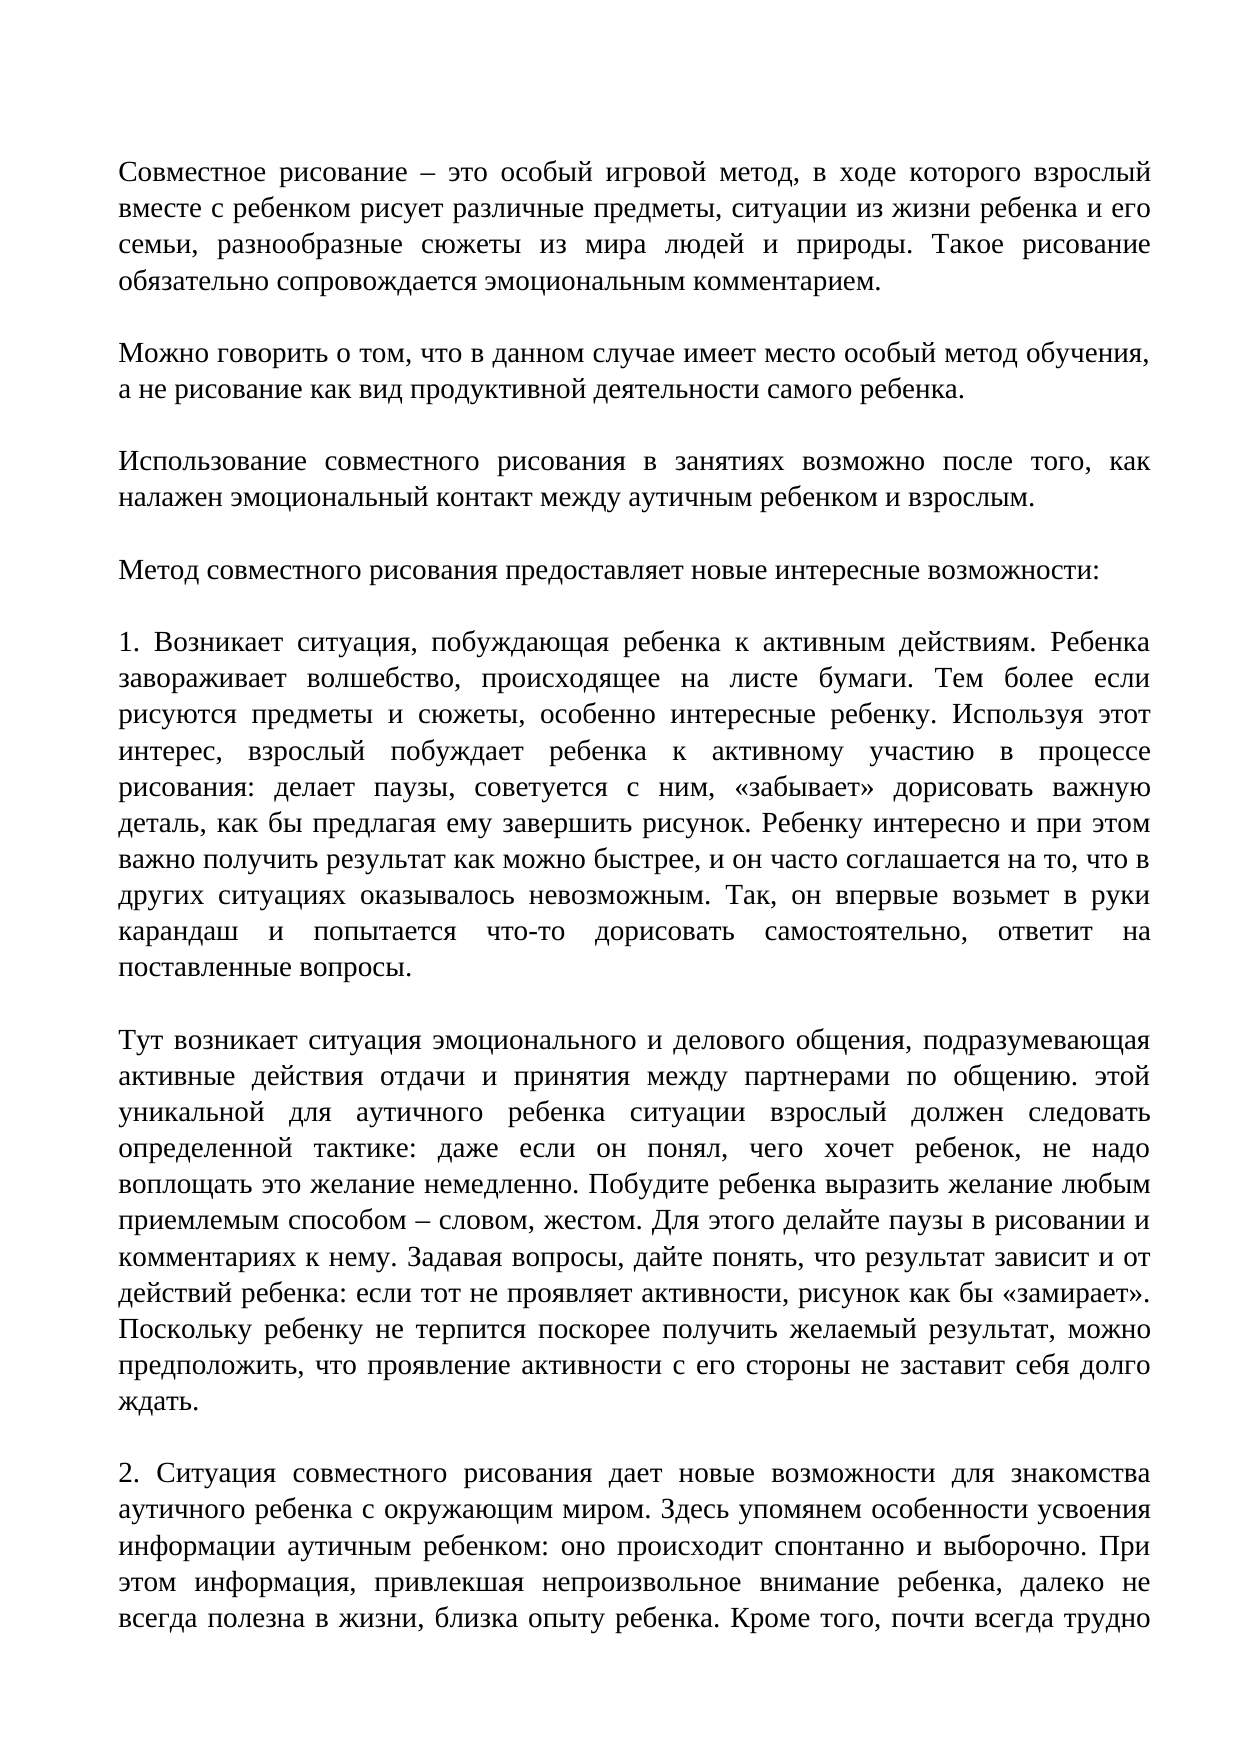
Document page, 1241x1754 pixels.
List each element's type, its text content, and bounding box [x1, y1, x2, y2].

list Использование совместного рисования в занятиях возможно после того, как налажен эмоциональный контакт между аутичным ребенком и взрослым. [118, 443, 1152, 513]
list Метод совместного рисования предоставляет новые интересные возможности: [118, 552, 1152, 585]
list Можно говорить о том, что в данном случае имеет место особый метод обучения, а не рисование как вид продуктивной деятельности самого ребенка. [118, 335, 1152, 405]
list Совместное рисование – это особый игровой метод, в ходе которого взрослый вместе с ребенком рисует различные предметы, ситуации из жизни ребенка и его семьи, разнообразные сюжеты из мира людей и природы. Такое рисование обязательно сопровождается эмоциональным комментарием. [118, 154, 1152, 296]
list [118, 1456, 1152, 1634]
list 1. Возникает ситуация, побуждающая ребенка к активным действиям. Ребенка завораживает волшебство, происходящее на листе бумаги. Тем более если рисуются предметы и сюжеты, особенно интересные ребенку. Используя этот интерес, взрослый побуждает ребенка к активному участию в процессе рисования: делает паузы, советуется с ним, «забывает» дорисовать важную деталь, как бы предлагая ему завершить рисунок. Ребенку интересно и при этом важно получить результат как можно быстрее, и он часто соглашается на то, что в других ситуациях оказывалось невозможным. Так, он впервые возьмет в руки карандаш и попытается что-то дорисовать самостоятельно, ответит на поставленные вопросы. [118, 624, 1152, 983]
list Тут возникает ситуация эмоционального и делового общения, подразумевающая активные действия отдачи и принятия между партнерами по общению. этой уникальной для аутичного ребенка ситуации взрослый должен следовать определенной тактике: даже если он понял, чего хочет ребенок, не надо воплощать это желание немедленно. Побудите ребенка выразить желание любым приемлемым способом – словом, жестом. Для этого делайте паузы в рисовании и комментариях к нему. Задавая вопросы, дайте понять, что результат зависит и от действий ребенка: если тот не проявляет активности, рисунок как бы «замирает». Поскольку ребенку не терпится поскорее получить желаемый результат, можно предположить, что проявление активности с его стороны не заставит себя долго ждать. [118, 1022, 1152, 1417]
